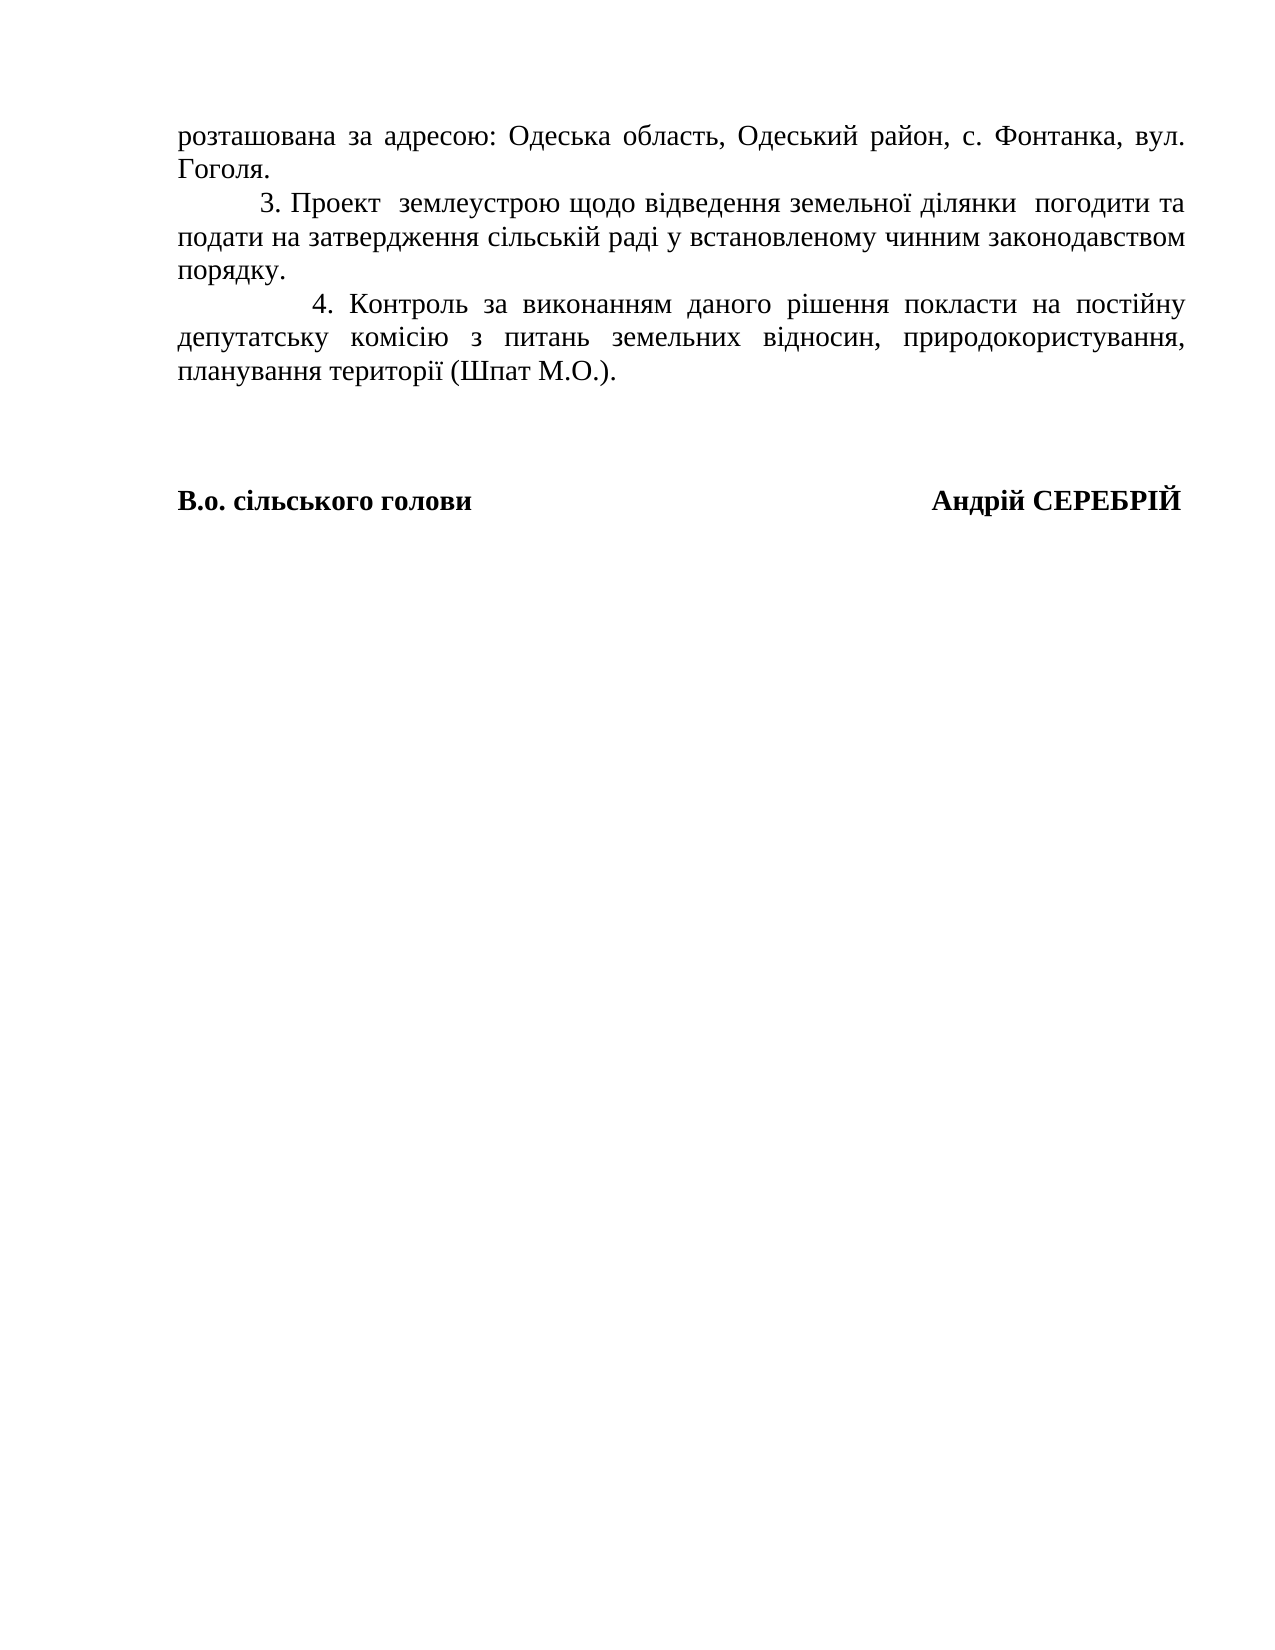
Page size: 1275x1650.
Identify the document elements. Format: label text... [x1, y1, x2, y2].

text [177, 118, 1187, 185]
text 3. Проект землеустрою щодо відведення земельної ділянки погодити та подати на затвердження сільській раді у встановленому чинним законодавством порядку. [177, 185, 1187, 286]
text В.о. сільського голови Андрій СЕРЕБРІЙ [177, 483, 1186, 516]
text 4. Контроль за виконанням даного рішення покласти на постійну депутатську комісію з питань земельних відносин, природокористування, планування території (Шпат М.О.). [177, 286, 1187, 386]
